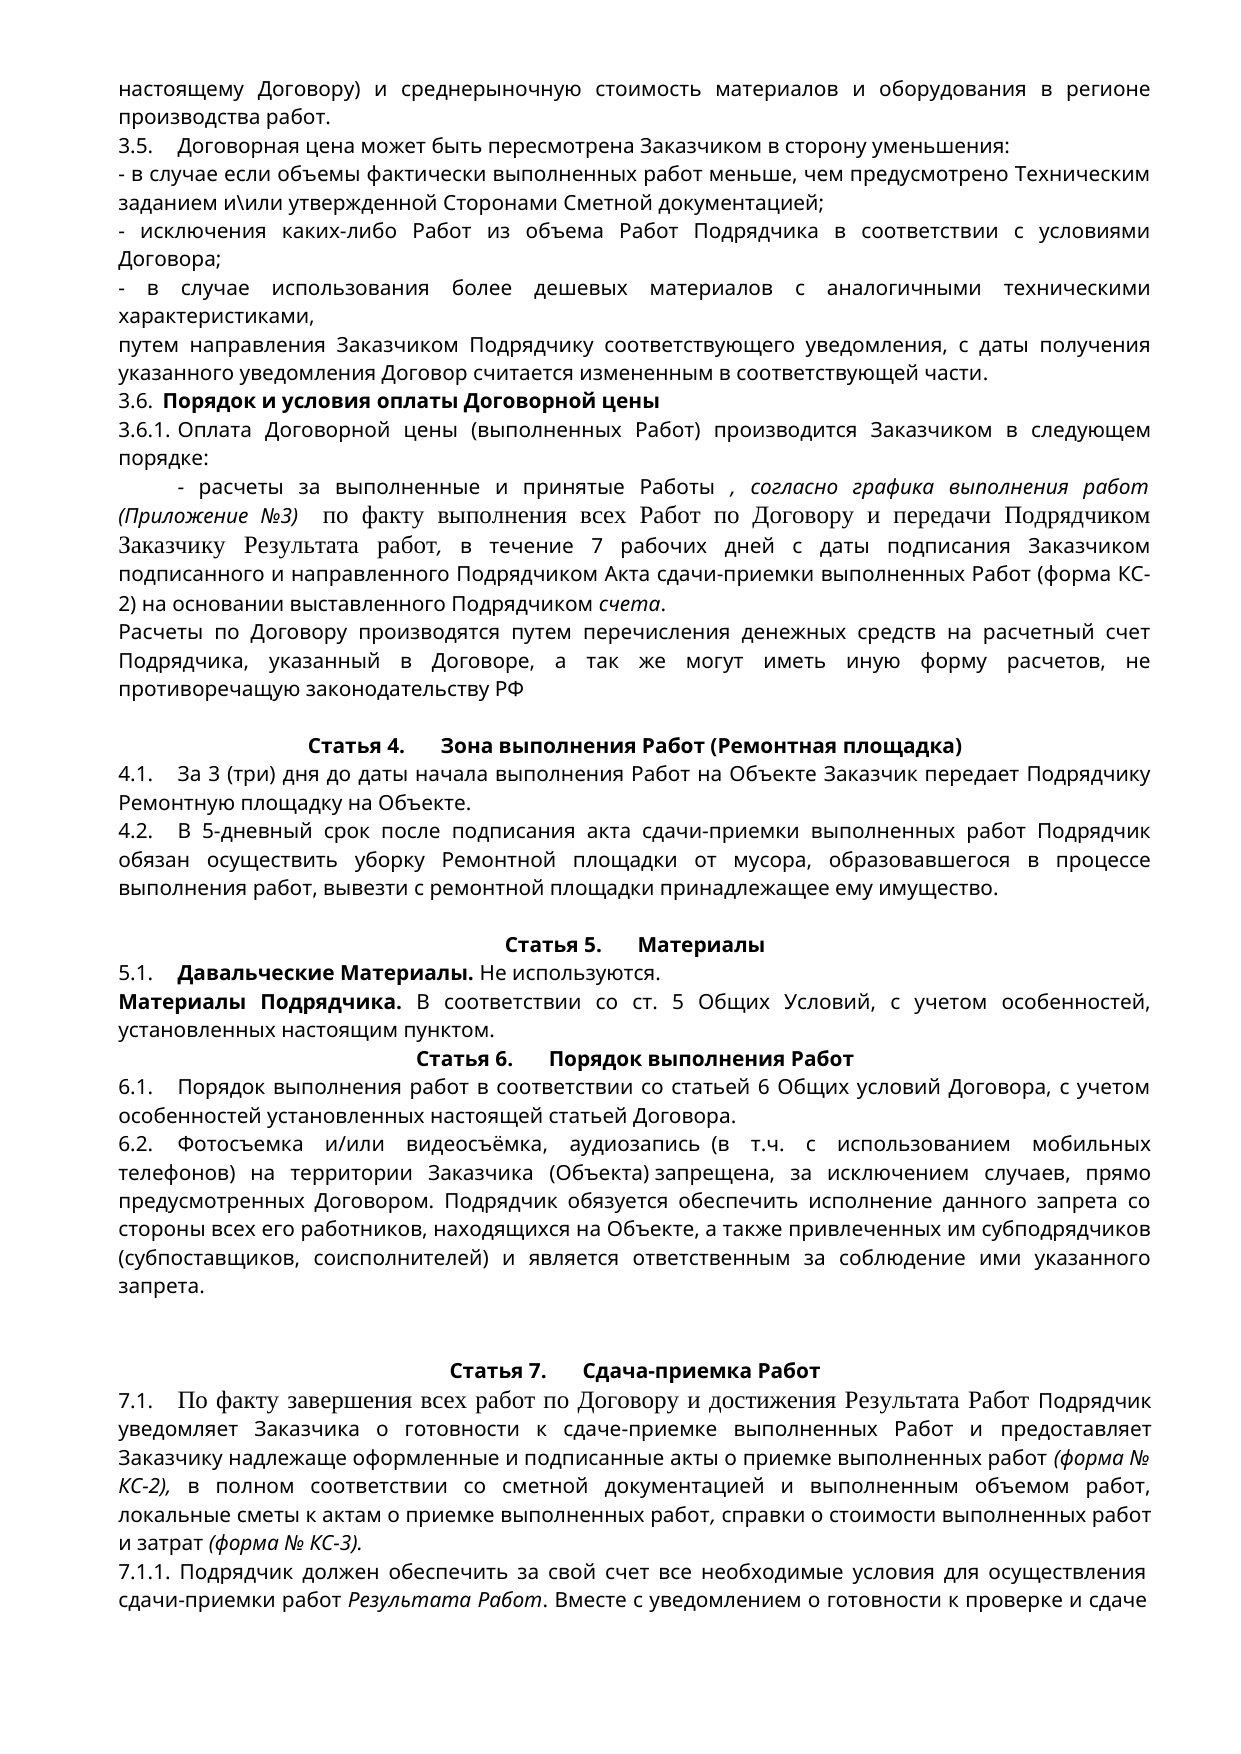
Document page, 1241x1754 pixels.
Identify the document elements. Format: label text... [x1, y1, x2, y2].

list Порядок выполнения работ в соответствии со статьей 6 Общих условий Договора, с учетом особенностей установленных настоящей статьей Договора. [118, 1072, 1152, 1129]
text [118, 1557, 1148, 1614]
list - в случае использования более дешевых материалов с аналогичными техническими характеристиками, [118, 273, 1152, 330]
list Оплата Договорной цены (выполненных Работ) производится Заказчиком в следующем порядке: [118, 415, 1152, 472]
list путем направления Заказчиком Подрядчику соответствующего уведомления, с даты получения указанного уведомления Договор считается измененным в соответствующей части. [118, 330, 1152, 387]
list Порядок выполнения Работ [118, 1044, 1152, 1072]
list Давальческие Материалы. Не используются. [118, 958, 1152, 987]
list За 3 (три) дня до даты начала выполнения Работ на Объекте Заказчик передает Подрядчику Ремонтную площадку на Объекте. [118, 759, 1152, 816]
list Материалы [118, 930, 1152, 958]
list Договорная цена может быть пересмотрена Заказчиком в сторону уменьшения: [118, 131, 1152, 159]
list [118, 74, 1152, 131]
list - в случае если объемы фактически выполненных работ меньше, чем предусмотрено Техническим заданием и\или утвержденной Сторонами Сметной документацией; [118, 159, 1152, 216]
list - расчеты за выполненные и принятые Работы , согласно графика выполнения работ (Приложение №3) по факту выполнения всех Работ по Договору и передачи Подрядчиком Заказчику Результата работ, в течение 7 рабочих дней с даты подписания Заказчиком подписанного и направленного Подрядчиком Акта сдачи-приемки выполненных Работ (форма КС-2) на основании выставленного Подрядчиком счета. [118, 472, 1152, 617]
list Зона выполнения Работ (Ремонтная площадка) [118, 731, 1152, 759]
list Материалы Подрядчика. В соответствии со ст. 5 Общих Условий, с учетом особенностей, установленных настоящим пунктом. [118, 987, 1152, 1044]
list Сдача-приемка Работ [118, 1357, 1152, 1385]
list Фотосъемка и/или видеосъёмка, аудиозапись (в т.ч. с использованием мобильных телефонов) на территории Заказчика (Объекта) запрещена, за исключением случаев, прямо предусмотренных Договором. Подрядчик обязуется обеспечить исполнение данного запрета со стороны всех его работников, находящихся на Объекте, а также привлеченных им субподрядчиков (субпоставщиков, соисполнителей) и является ответственным за соблюдение ими указанного запрета. [118, 1129, 1152, 1300]
list - исключения каких-либо Работ из объема Работ Подрядчика в соответствии с условиями Договора; [118, 216, 1152, 273]
list Порядок и условия оплаты Договорной цены [118, 387, 1152, 415]
list Расчеты по Договору производятся путем перечисления денежных средств на расчетный счет Подрядчика, указанный в Договоре, а так же могут иметь иную форму расчетов, не противоречащую законодательству РФ [118, 617, 1152, 703]
list В 5-дневный срок после подписания акта сдачи-приемки выполненных работ Подрядчик обязан осуществить уборку Ремонтной площадки от мусора, образовавшегося в процессе выполнения работ, вывезти с ремонтной площадки принадлежащее ему имущество. [118, 816, 1152, 902]
list По факту завершения всех работ по Договору и достижения Результата Работ Подрядчик уведомляет Заказчика о готовности к сдаче-приемке выполненных Работ и предоставляет Заказчику надлежаще оформленные и подписанные акты о приемке выполненных работ (форма № КС-2), в полном соответствии со сметной документацией и выполненным объемом работ, локальные сметы к актам о приемке выполненных работ, справки о стоимости выполненных работ и затрат (форма № КС-3). [118, 1385, 1152, 1557]
